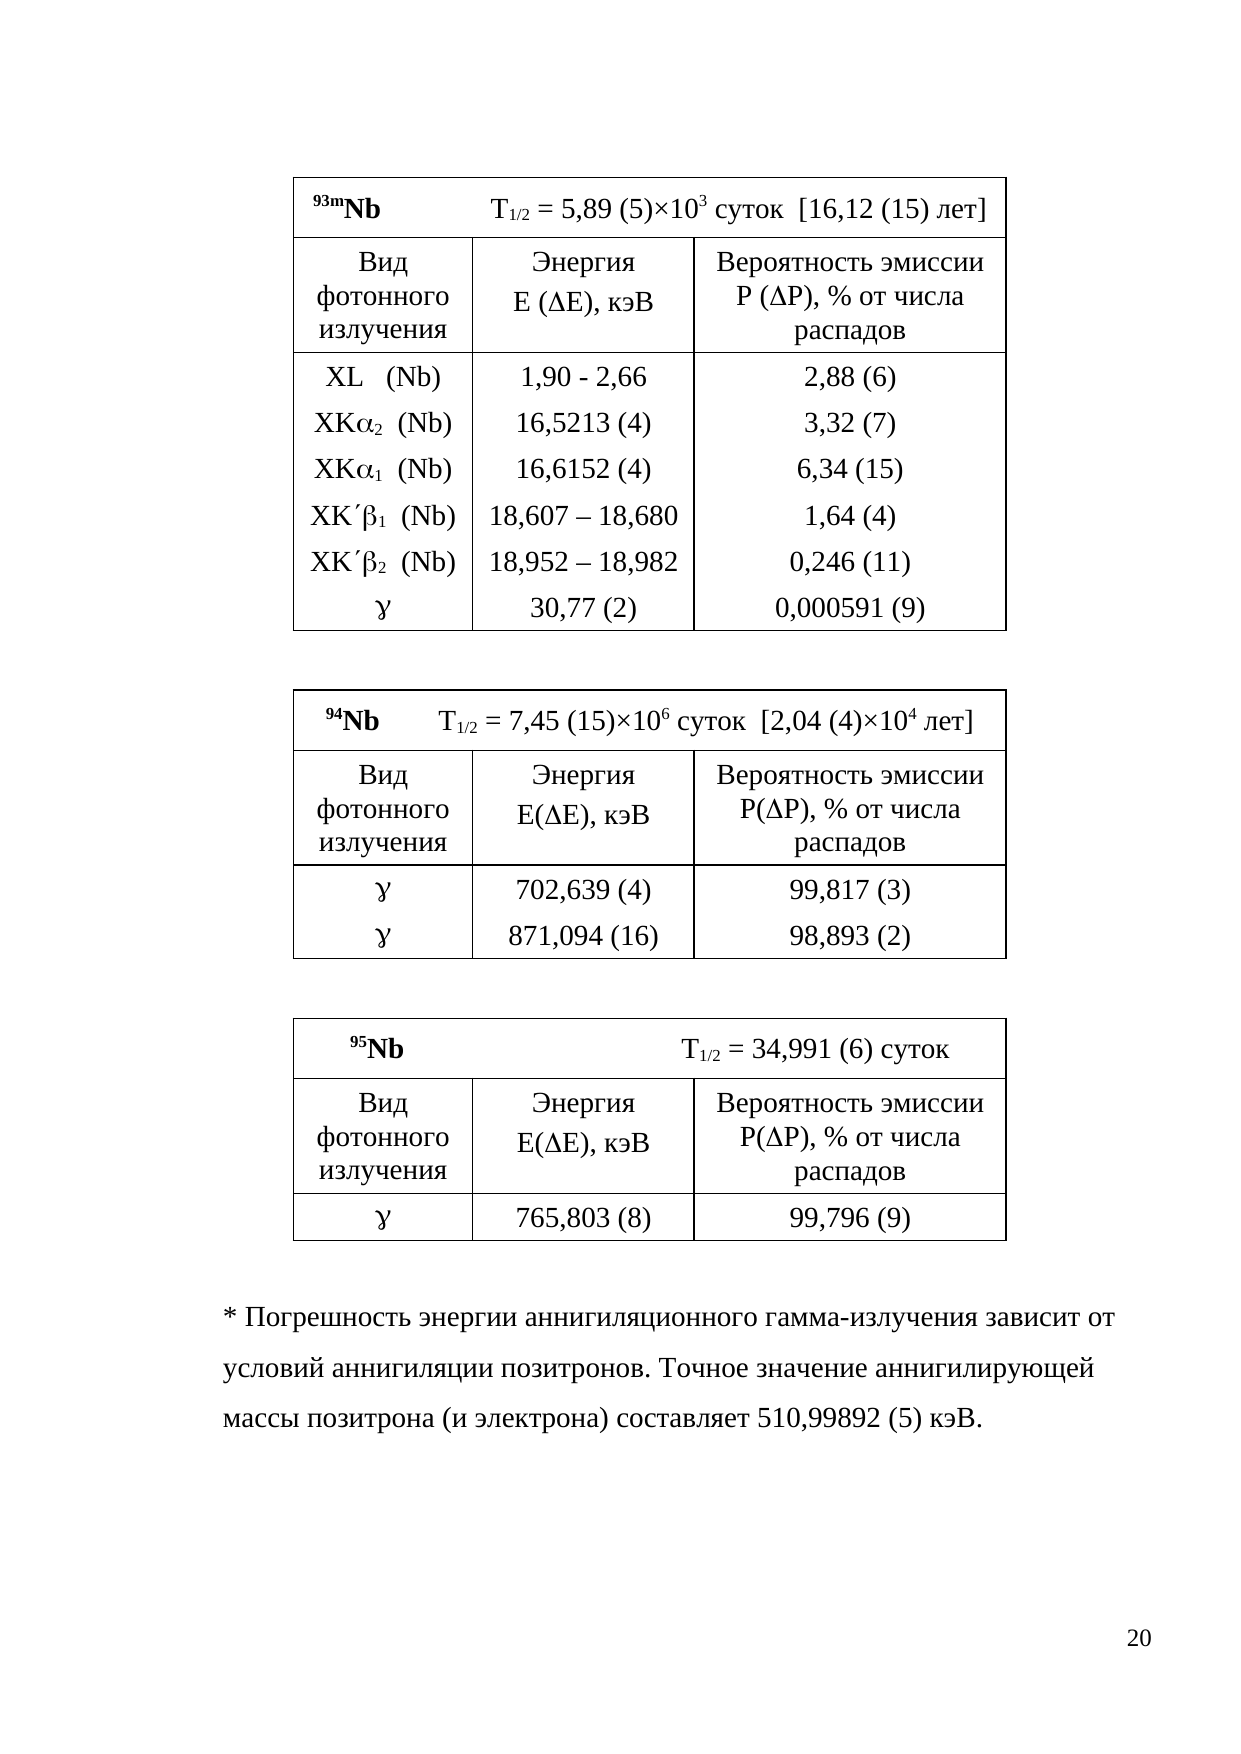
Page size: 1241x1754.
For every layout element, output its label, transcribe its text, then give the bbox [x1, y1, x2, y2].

table_cell 1,90 - 2,66 [473, 353, 693, 399]
table_cell 16,5213 (4) [473, 399, 693, 445]
table_cell 16,6152 (4) [473, 445, 693, 491]
table_cell 2,88 (6) [695, 353, 1005, 399]
table_cell XK2 (Nb) [294, 538, 472, 584]
table_cell XL (Nb) [294, 353, 472, 399]
table_cell 0,000591 (9) [695, 584, 1005, 630]
table_cell Вероятность эмиссии P(P), % от числа распадов [695, 1079, 1005, 1192]
table_cell Вероятность эмиссии P (P), % от числа распадов [695, 238, 1005, 352]
table_cell [294, 1194, 472, 1240]
table_cell [294, 912, 472, 958]
table_cell XK1 (Nb) [294, 445, 472, 491]
table_cell 98,893 (2) [695, 912, 1005, 958]
table_cell 765,803 (8) [473, 1194, 693, 1240]
table_cell 1,64 (4) [695, 491, 1005, 538]
table_cell XK1 (Nb) [294, 491, 472, 538]
table_cell 30,77 (2) [473, 584, 693, 630]
table_cell 18,607 – 18,680 [473, 491, 693, 538]
text * Погрешность энергии аннигиляционного гамма-излучения зависит от условий аннигиляции позитронов. Точное значение аннигилирующей массы позитрона (и электрона) составляет 510,99892 (5) кэВ. [223, 1299, 1152, 1434]
table_cell Вид фотонного излучения [294, 238, 472, 352]
table_header 95Nb T1/2 = 34,991 (6) суток [294, 1019, 1005, 1078]
table_cell [294, 584, 472, 630]
table_cell Вид фотонного излучения [294, 1079, 472, 1192]
table_cell Энергия Е(Е), кэВ [473, 1079, 693, 1192]
table_cell Вероятность эмиссии P(P), % от числа распадов [695, 751, 1005, 864]
table_cell 99,796 (9) [695, 1194, 1005, 1240]
table_cell 3,32 (7) [695, 399, 1005, 445]
table_cell Вид фотонного излучения [294, 751, 472, 864]
table_cell 6,34 (15) [695, 445, 1005, 491]
table_cell 99,817 (3) [695, 866, 1005, 912]
table_cell Энергия Е(Е), кэВ [473, 751, 693, 864]
table_cell 18,952 – 18,982 [473, 538, 693, 584]
table_cell 0,246 (11) [695, 538, 1005, 584]
table_cell Энергия Е (Е), кэВ [473, 238, 693, 352]
table_cell XK2 (Nb) [294, 399, 472, 445]
table_cell [294, 866, 472, 912]
table_cell 871,094 (16) [473, 912, 693, 958]
table_cell 702,639 (4) [473, 866, 693, 912]
table_header 93mNb T1/2 = 5,89 (5)×103 суток [16,12 (15) лет] [294, 178, 1005, 237]
table_header 94Nb T1/2 = 7,45 (15)×106 суток [2,04 (4)×104 лет] [294, 691, 1005, 749]
